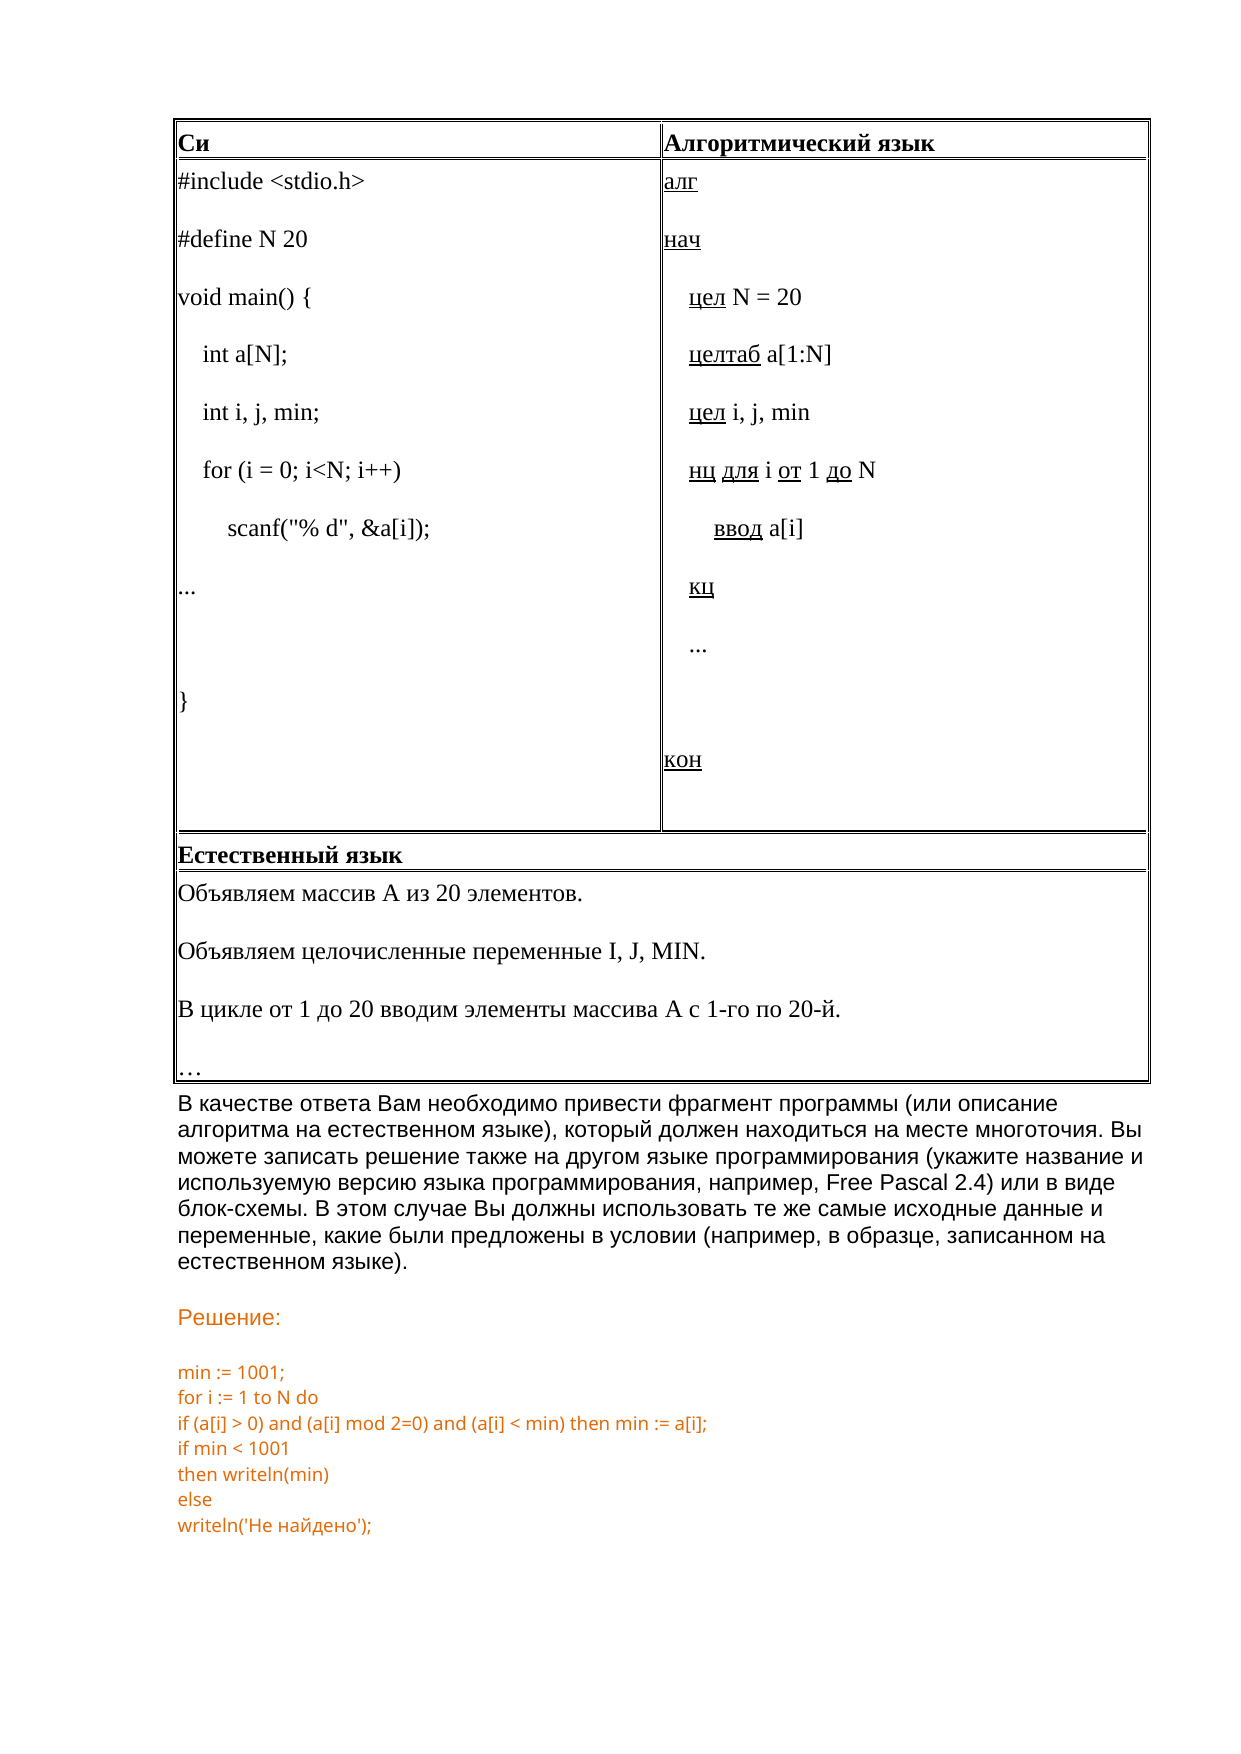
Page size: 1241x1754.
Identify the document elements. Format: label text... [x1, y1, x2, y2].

text В качестве ответа Вам необходимо привести фрагмент программы (или описание алгоритма на естественном языке), который должен находиться на месте многоточия. Вы можете записать решение также на другом языке программирования (укажите название и используемую версию языка программирования, например, Free Pascal 2.4) или в виде блок-схемы. В этом случае Вы должны использовать те же самые исходные данные и переменные, какие были предложены в условии (например, в образце, записанном на естественном языке). [177, 1090, 1152, 1274]
text else [177, 1487, 1152, 1512]
text writeln('He найдено'); [177, 1512, 1152, 1538]
text if min < 1001 [177, 1436, 1152, 1461]
text if (a[i] > 0) and (a[i] mod 2=0) and (a[i] < min) then min := a[i]; [177, 1410, 1152, 1436]
table_cell алг нач цел N = 20 целтаб a[1:N] цел i, j, min нц для i от 1 до N ввод a[i] кц ... кон [663, 156, 1148, 830]
text for i := 1 tо N do [177, 1384, 1152, 1410]
table_cell Алгоритмический язык [661, 122, 1148, 156]
table_cell Естественный язык [177, 830, 1148, 868]
table_cell Си [177, 122, 661, 156]
table_cell Объявляем массив A из 20 элементов. Объявляем целочисленные переменные I, J, MIN. В цикле от 1 до 20 вводим элементы массива A с 1-го по 20-й. … [177, 869, 1148, 1080]
text then writeln(min) [177, 1461, 1152, 1487]
text min := 1001; [177, 1359, 1152, 1384]
table_cell #include <stdio.h> #define N 20 void main() { int a[N]; int i, j, min; for (i = 0; i<N; i++) scanf("% d", &a[i]); ... } [177, 156, 660, 830]
text Решение: [177, 1303, 1152, 1330]
